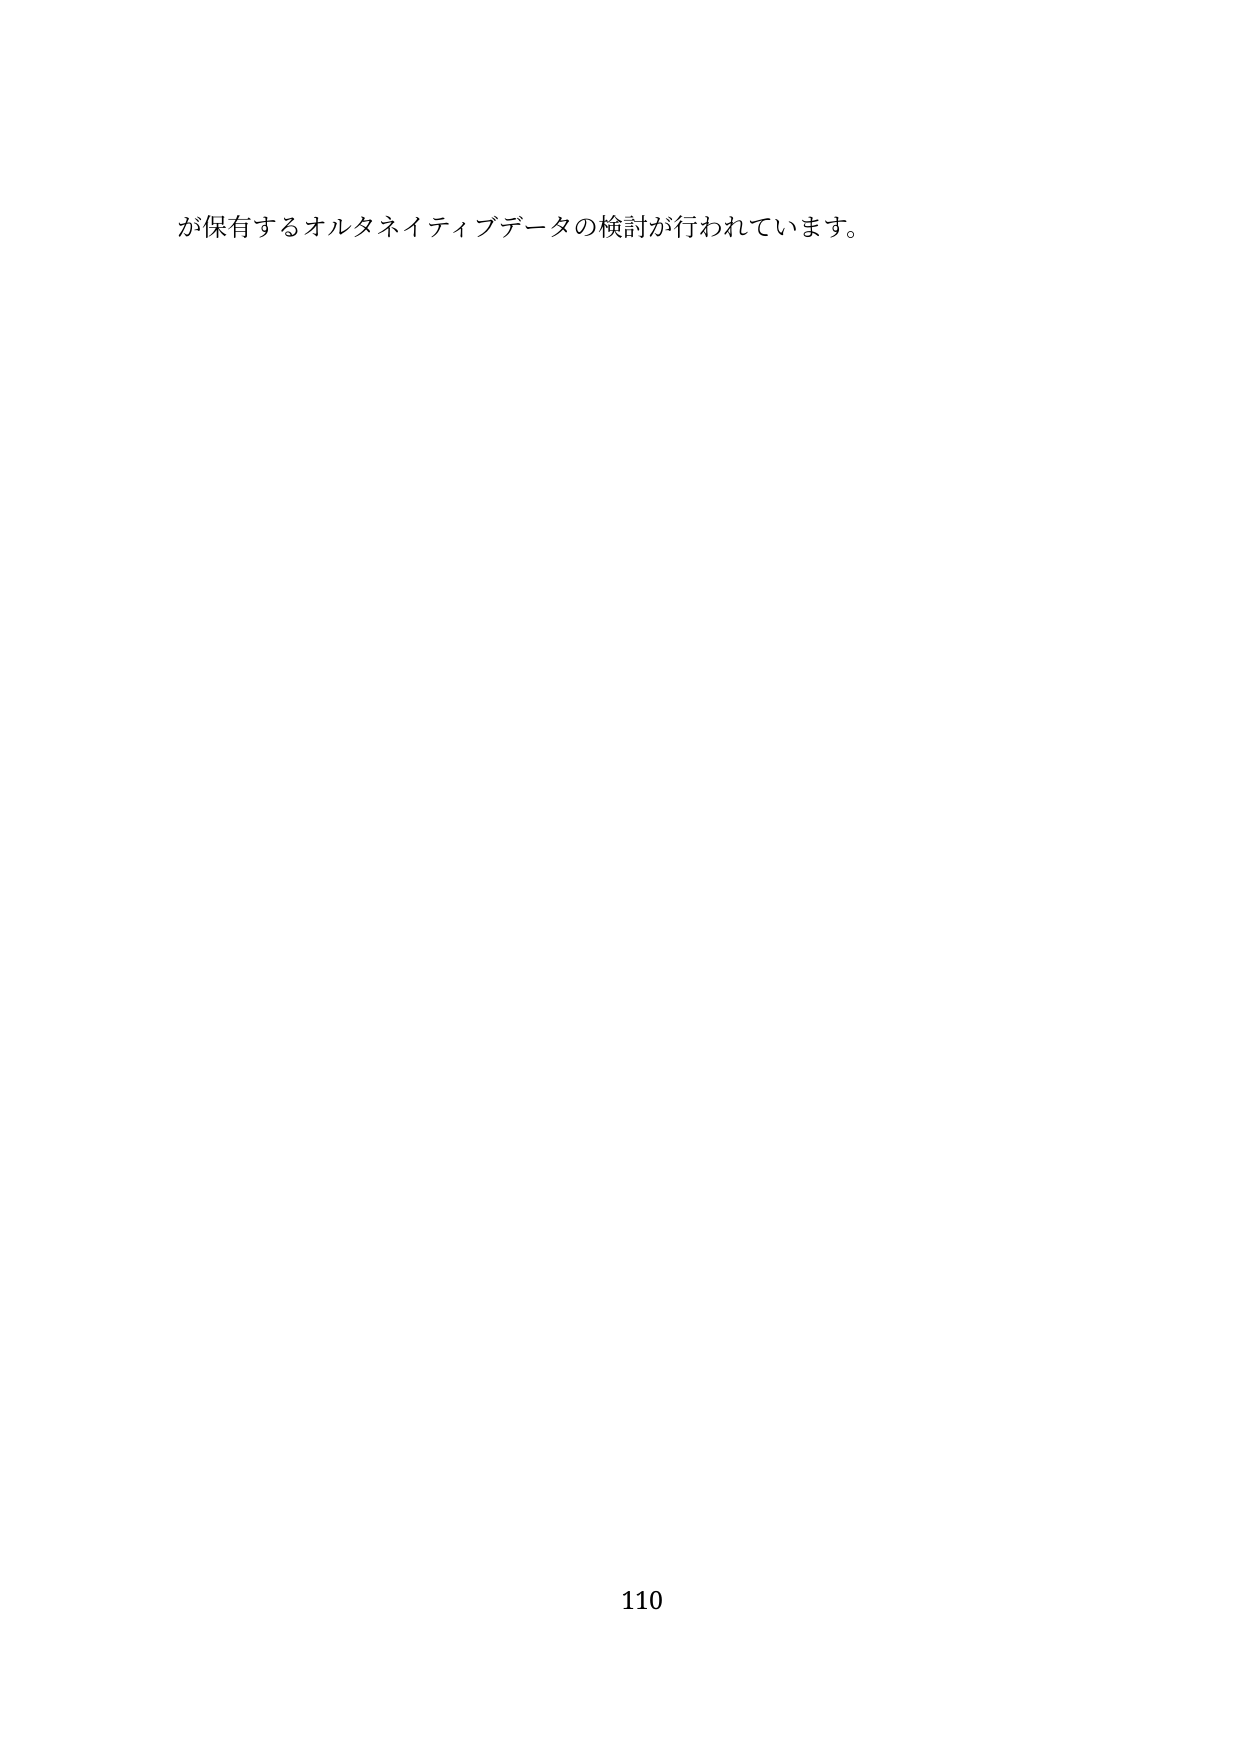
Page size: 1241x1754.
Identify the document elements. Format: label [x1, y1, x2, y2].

text [177, 207, 1063, 244]
